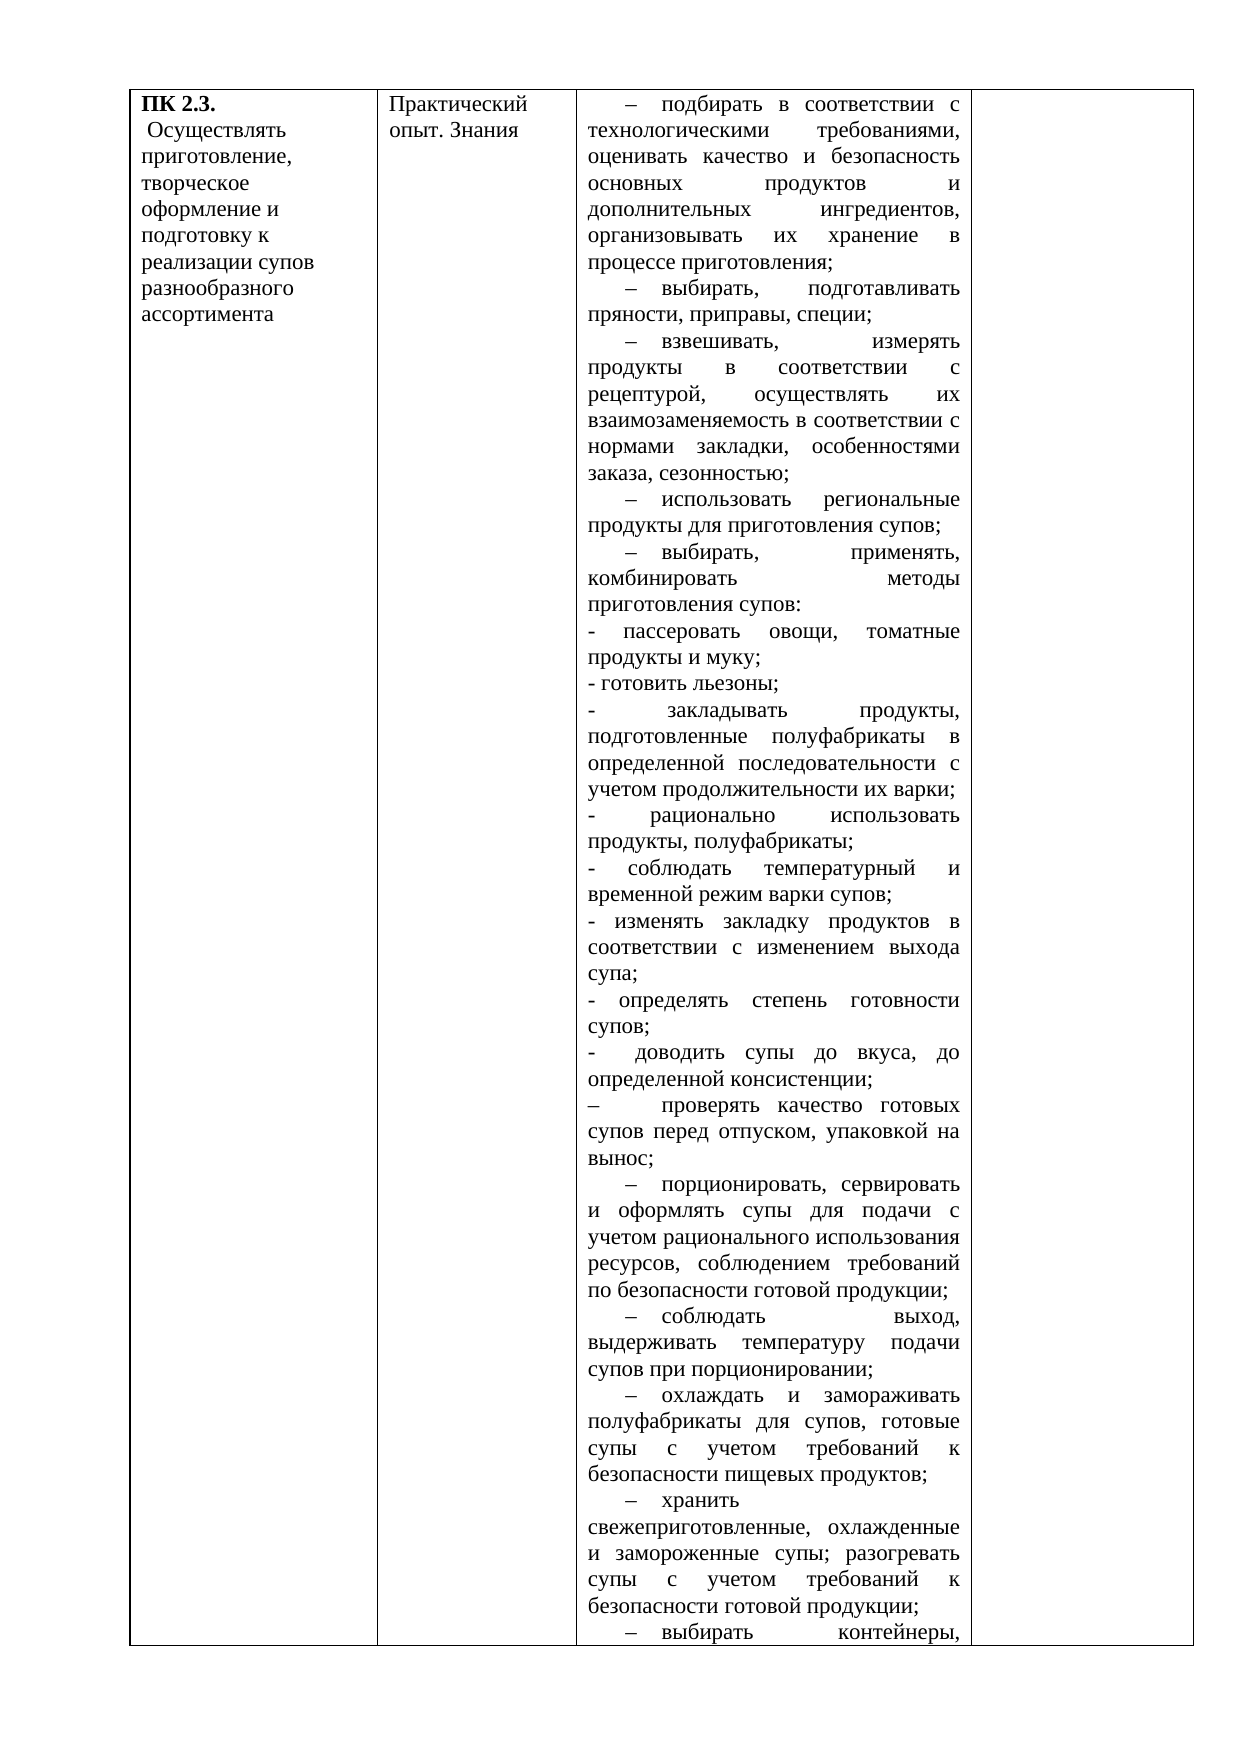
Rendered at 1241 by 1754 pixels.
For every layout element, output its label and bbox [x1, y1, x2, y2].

table_cell [378, 90, 576, 1644]
table_cell [972, 90, 1193, 1644]
table_cell [577, 90, 971, 1644]
table_cell [131, 90, 377, 1644]
